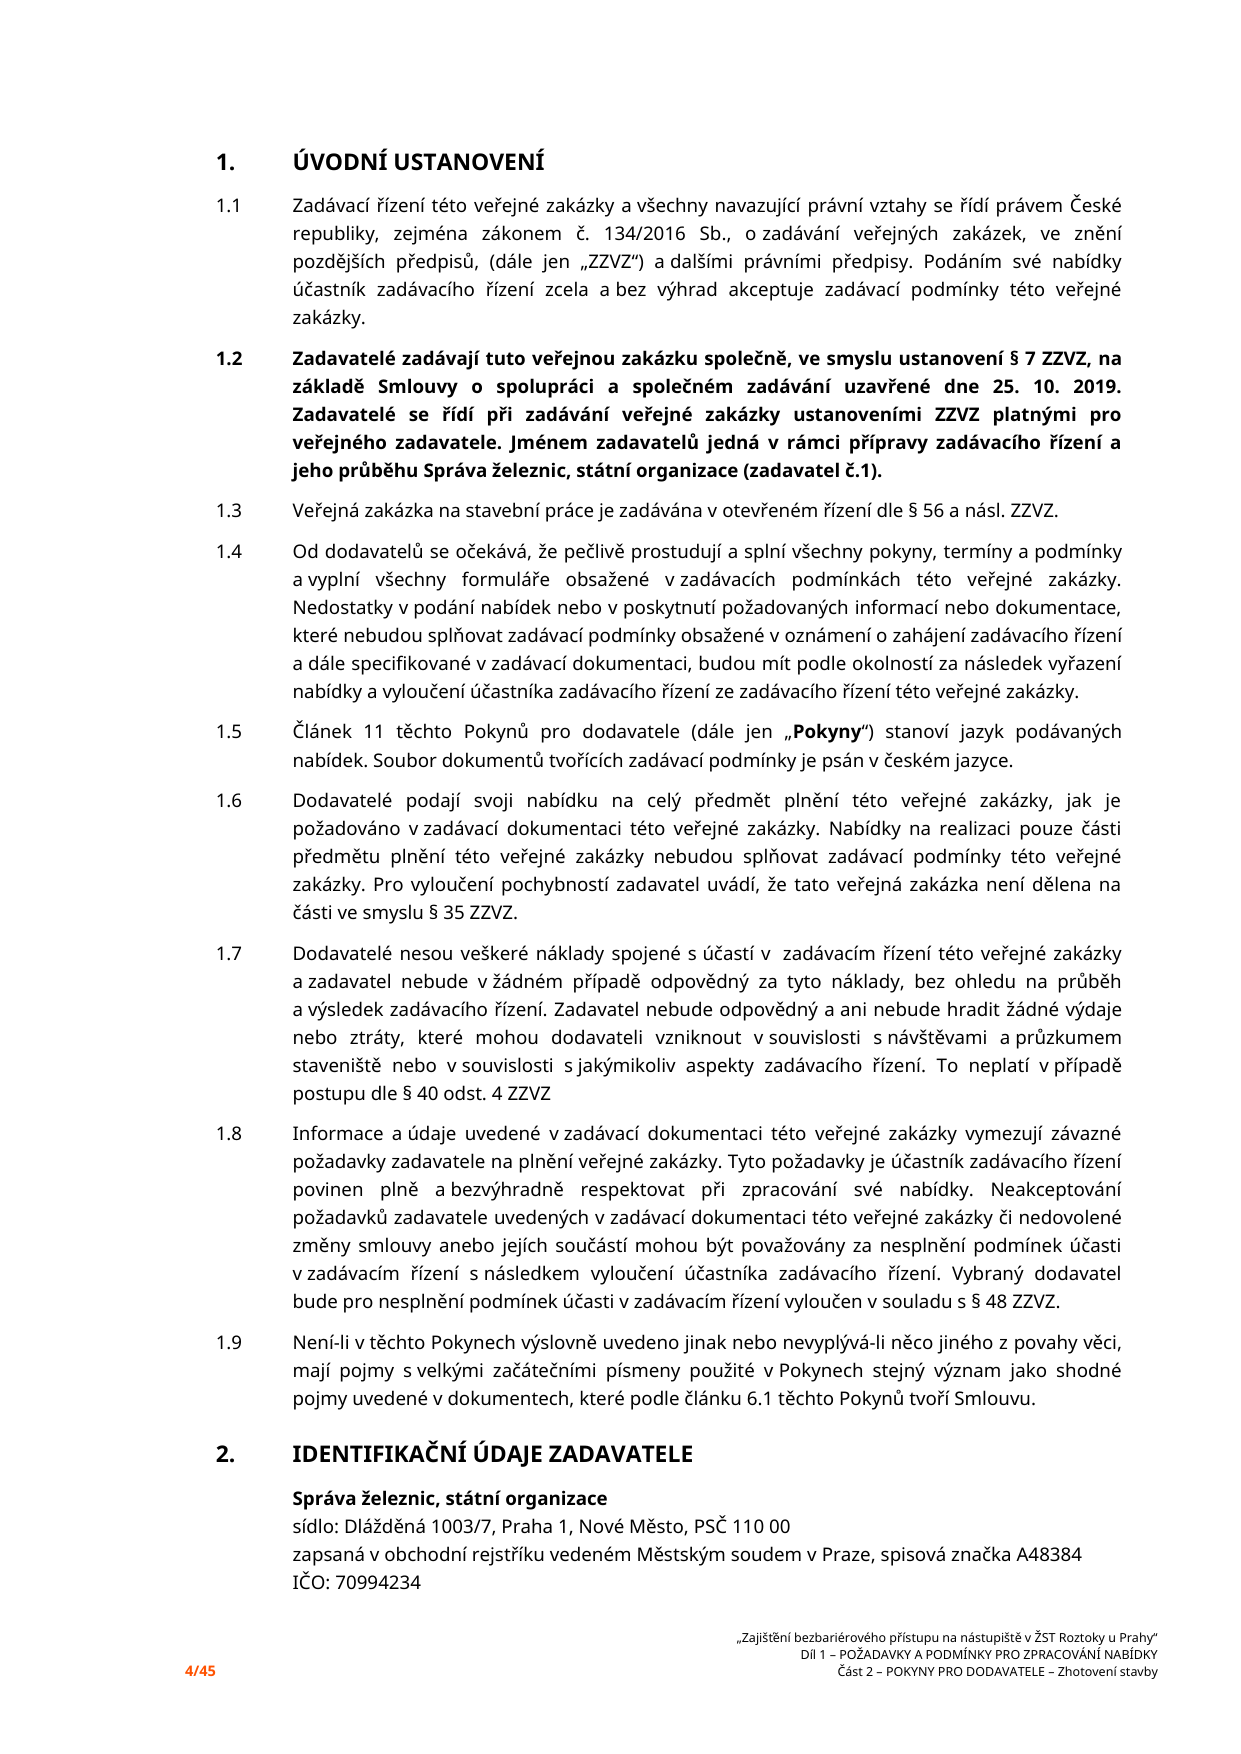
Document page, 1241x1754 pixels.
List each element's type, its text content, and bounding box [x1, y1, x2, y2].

text zapsaná v obchodní rejstříku vedeném Městským soudem v Praze, spisová značka A48384 [292, 1541, 1122, 1567]
text IDENTIFIKAČNÍ ÚDAJE ZADAVATELE [216, 1438, 1122, 1469]
text ÚVODNÍ USTANOVENÍ [216, 146, 1122, 177]
text Dodavatelé podají svoji nabídku na celý předmět plnění této veřejné zakázky, jak je požadováno v zadávací dokumentaci této veřejné zakázky. Nabídky na realizaci pouze části předmětu plnění této veřejné zakázky nebudou splňovat zadávací podmínky této veřejné zakázky. Pro vyloučení pochybností zadavatel uvádí, že tato veřejná zakázka není dělena na části ve smyslu § 35 ZZVZ. [216, 787, 1122, 925]
text Veřejná zakázka na stavební práce je zadávána v otevřeném řízení dle § 56 a násl. ZZVZ. [216, 498, 1122, 523]
text Dodavatelé nesou veškeré náklady spojené s účastí v zadávacím řízení této veřejné zakázky a zadavatel nebude v žádném případě odpovědný za tyto náklady, bez ohledu na průběh a výsledek zadávacího řízení. Zadavatel nebude odpovědný a ani nebude hradit žádné výdaje nebo ztráty, které mohou dodavateli vzniknout v souvislosti s návštěvami a průzkumem staveniště nebo v souvislosti s jakýmikoliv aspekty zadávacího řízení. To neplatí v případě postupu dle § 40 odst. 4 ZZVZ [216, 940, 1122, 1106]
text Od dodavatelů se očekává, že pečlivě prostudují a splní všechny pokyny, termíny a podmínky a vyplní všechny formuláře obsažené v zadávacích podmínkách této veřejné zakázky. Nedostatky v podání nabídek nebo v poskytnutí požadovaných informací nebo dokumentace, které nebudou splňovat zadávací podmínky obsažené v oznámení o zahájení zadávacího řízení a dále specifikované v zadávací dokumentaci, budou mít podle okolností za následek vyřazení nabídky a vyloučení účastníka zadávacího řízení ze zadávacího řízení této veřejné zakázky. [216, 538, 1122, 704]
text Zadavatelé zadávají tuto veřejnou zakázku společně, ve smyslu ustanovení § 7 ZZVZ, na základě Smlouvy o spolupráci a společném zadávání uzavřené dne 25. 10. 2019. Zadavatelé se řídí při zadávání veřejné zakázky ustanoveními ZZVZ platnými pro veřejného zadavatele. Jménem zadavatelů jedná v rámci přípravy zadávacího řízení a jeho průběhu Správa železnic, státní organizace (zadavatel č.1). [216, 345, 1122, 483]
text Článek 11 těchto Pokynů pro dodavatele (dále jen „Pokyny“) stanoví jazyk podávaných nabídek. Soubor dokumentů tvořících zadávací podmínky je psán v českém jazyce. [216, 719, 1122, 772]
text Správa železnic, státní organizace [292, 1485, 1122, 1511]
text Zadávací řízení této veřejné zakázky a všechny navazující právní vztahy se řídí právem České republiky, zejména zákonem č. 134/2016 Sb., o zadávání veřejných zakázek, ve znění pozdějších předpisů, (dále jen „ZZVZ“) a dalšími právními předpisy. Podáním své nabídky účastník zadávacího řízení zcela a bez výhrad akceptuje zadávací podmínky této veřejné zakázky. [216, 192, 1122, 330]
text Není-li v těchto Pokynech výslovně uvedeno jinak nebo nevyplývá-li něco jiného z povahy věci, mají pojmy s velkými začátečními písmeny použité v Pokynech stejný význam jako shodné pojmy uvedené v dokumentech, které podle článku 6.1 těchto Pokynů tvoří Smlouvu. [216, 1329, 1122, 1411]
text IČO: 70994234 [292, 1569, 1122, 1595]
text Informace a údaje uvedené v zadávací dokumentaci této veřejné zakázky vymezují závazné požadavky zadavatele na plnění veřejné zakázky. Tyto požadavky je účastník zadávacího řízení povinen plně a bezvýhradně respektovat při zpracování své nabídky. Neakceptování požadavků zadavatele uvedených v zadávací dokumentaci této veřejné zakázky či nedovolené změny smlouvy anebo jejích součástí mohou být považovány za nesplnění podmínek účasti v zadávacím řízení s následkem vyloučení účastníka zadávacího řízení. Vybraný dodavatel bude pro nesplnění podmínek účasti v zadávacím řízení vyloučen v souladu s § 48 ZZVZ. [216, 1121, 1122, 1314]
text sídlo: Dlážděná 1003/7, Praha 1, Nové Město, PSČ 110 00 [292, 1513, 1122, 1539]
